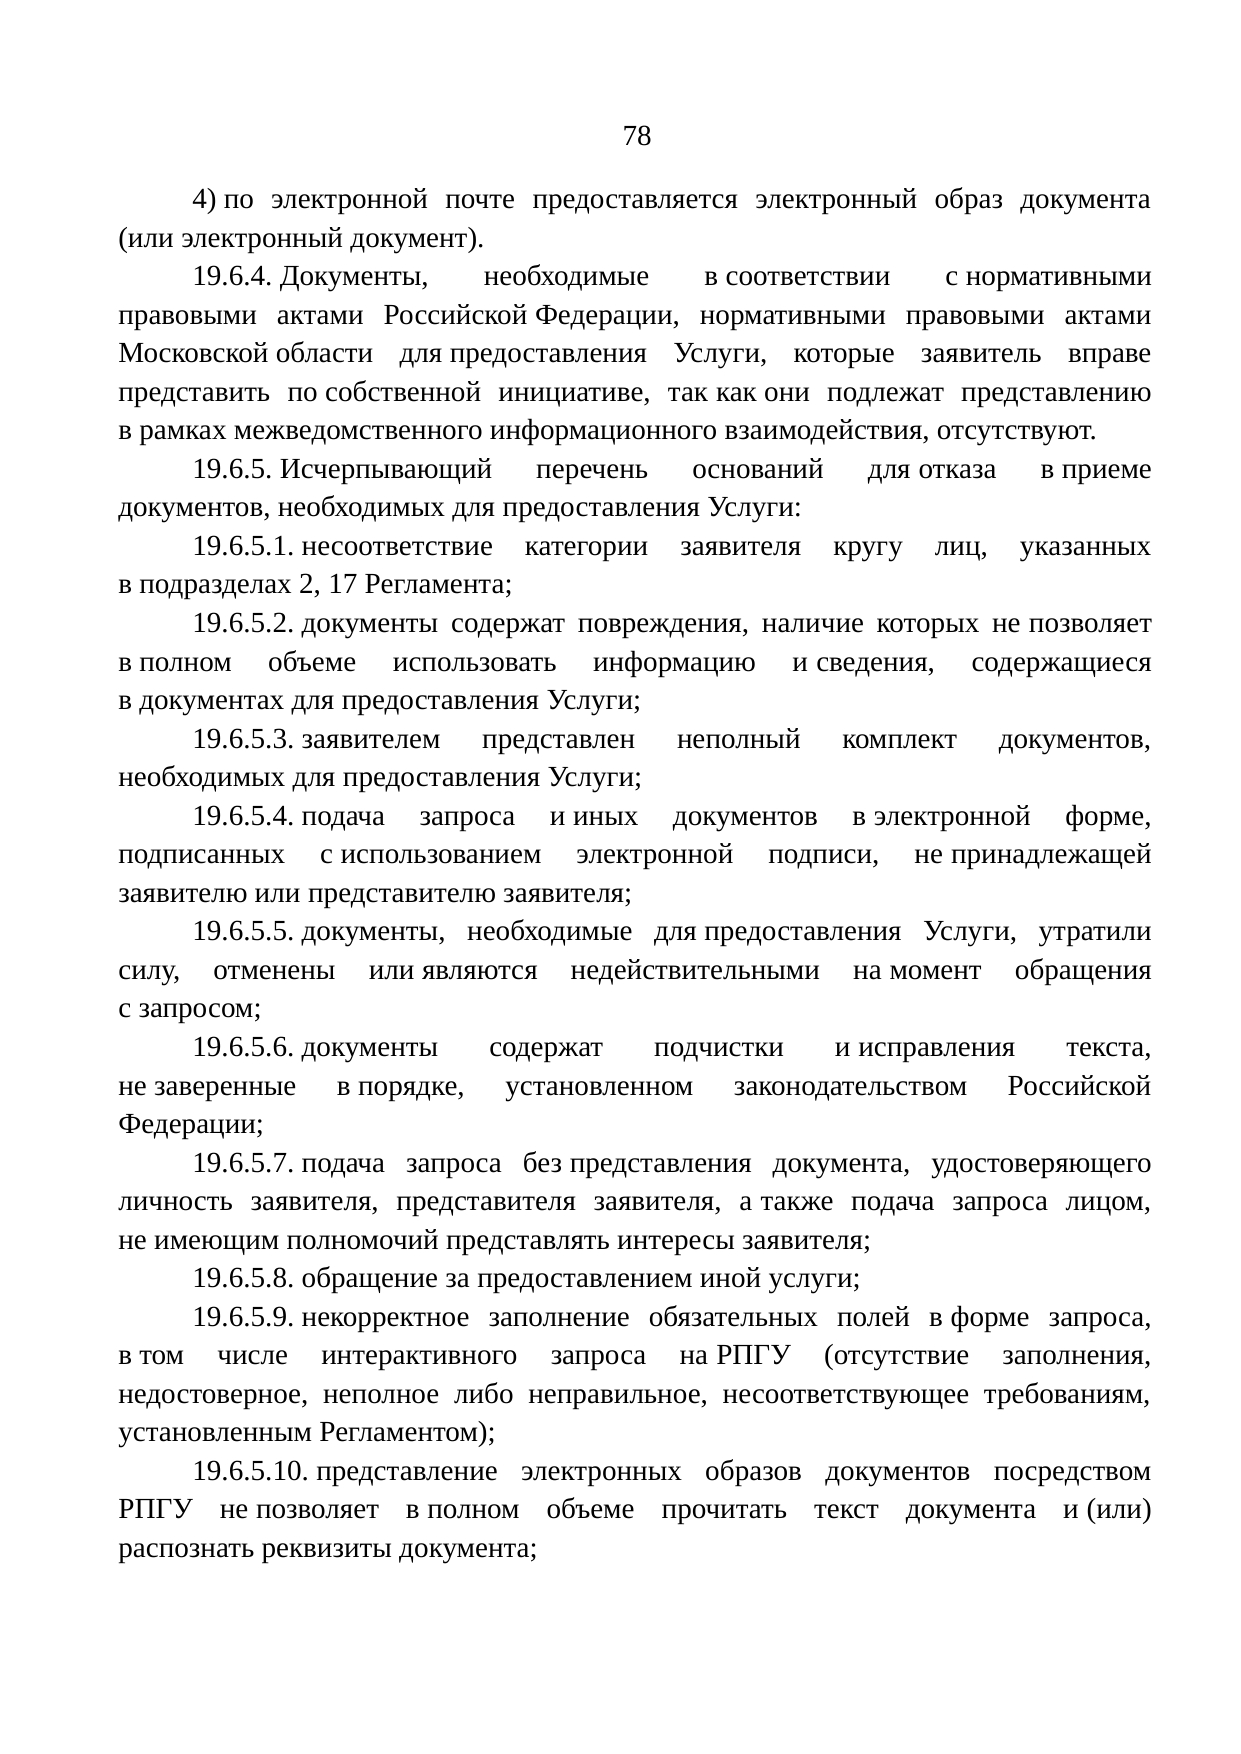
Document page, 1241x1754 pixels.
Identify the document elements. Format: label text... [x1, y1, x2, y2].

text 19.6.5.1. несоответствие категории заявителя кругу лиц, указанных в подразделах 2, 17 Регламента; [118, 528, 1152, 600]
text 19.6.5.4. подача запроса и иных документов в электронной форме, подписанных с использованием электронной подписи, не принадлежащей заявителю или представителю заявителя; [118, 798, 1152, 908]
text 19.6.5.2. документы содержат повреждения, наличие которых не позволяет в полном объеме использовать информацию и сведения, содержащиеся в документах для предоставления Услуги; [118, 605, 1152, 716]
text 19.6.5.6. документы содержат подчистки и исправления текста, не заверенные в порядке, установленном законодательством Российской Федерации; [118, 1029, 1152, 1140]
text 19.6.5.3. заявителем представлен неполный комплект документов, необходимых для предоставления Услуги; [118, 721, 1152, 793]
text 19.6.5.5. документы, необходимые для предоставления Услуги, утратили силу, отменены или являются недействительными на момент обращения с запросом; [118, 913, 1152, 1024]
text 19.6.5.10. представление электронных образов документов посредством РПГУ не позволяет в полном объеме прочитать текст документа и (или) распознать реквизиты документа; [118, 1453, 1152, 1564]
text 19.6.5. Исчерпывающий перечень оснований для отказа в приеме документов, необходимых для предоставления Услуги: [118, 451, 1152, 523]
text 19.6.5.9. некорректное заполнение обязательных полей в форме запроса, в том числе интерактивного запроса на РПГУ (отсутствие заполнения, недостоверное, неполное либо неправильное, несоответствующее требованиям, установленным Регламентом); [118, 1299, 1152, 1448]
text 19.6.4. Документы, необходимые в соответствии с нормативными правовыми актами Российской Федерации, нормативными правовыми актами Московской области для предоставления Услуги, которые заявитель вправе представить по собственной инициативе, так как они подлежат представлению в рамках межведомственного информационного взаимодействия, отсутствуют. [118, 258, 1152, 446]
text 4) по электронной почте предоставляется электронный образ документа (или электронный документ). [118, 181, 1152, 253]
text 19.6.5.7. подача запроса без представления документа, удостоверяющего личность заявителя, представителя заявителя, а также подача запроса лицом, не имеющим полномочий представлять интересы заявителя; [118, 1145, 1152, 1255]
text 19.6.5.8. обращение за предоставлением иной услуги; [118, 1260, 1152, 1294]
